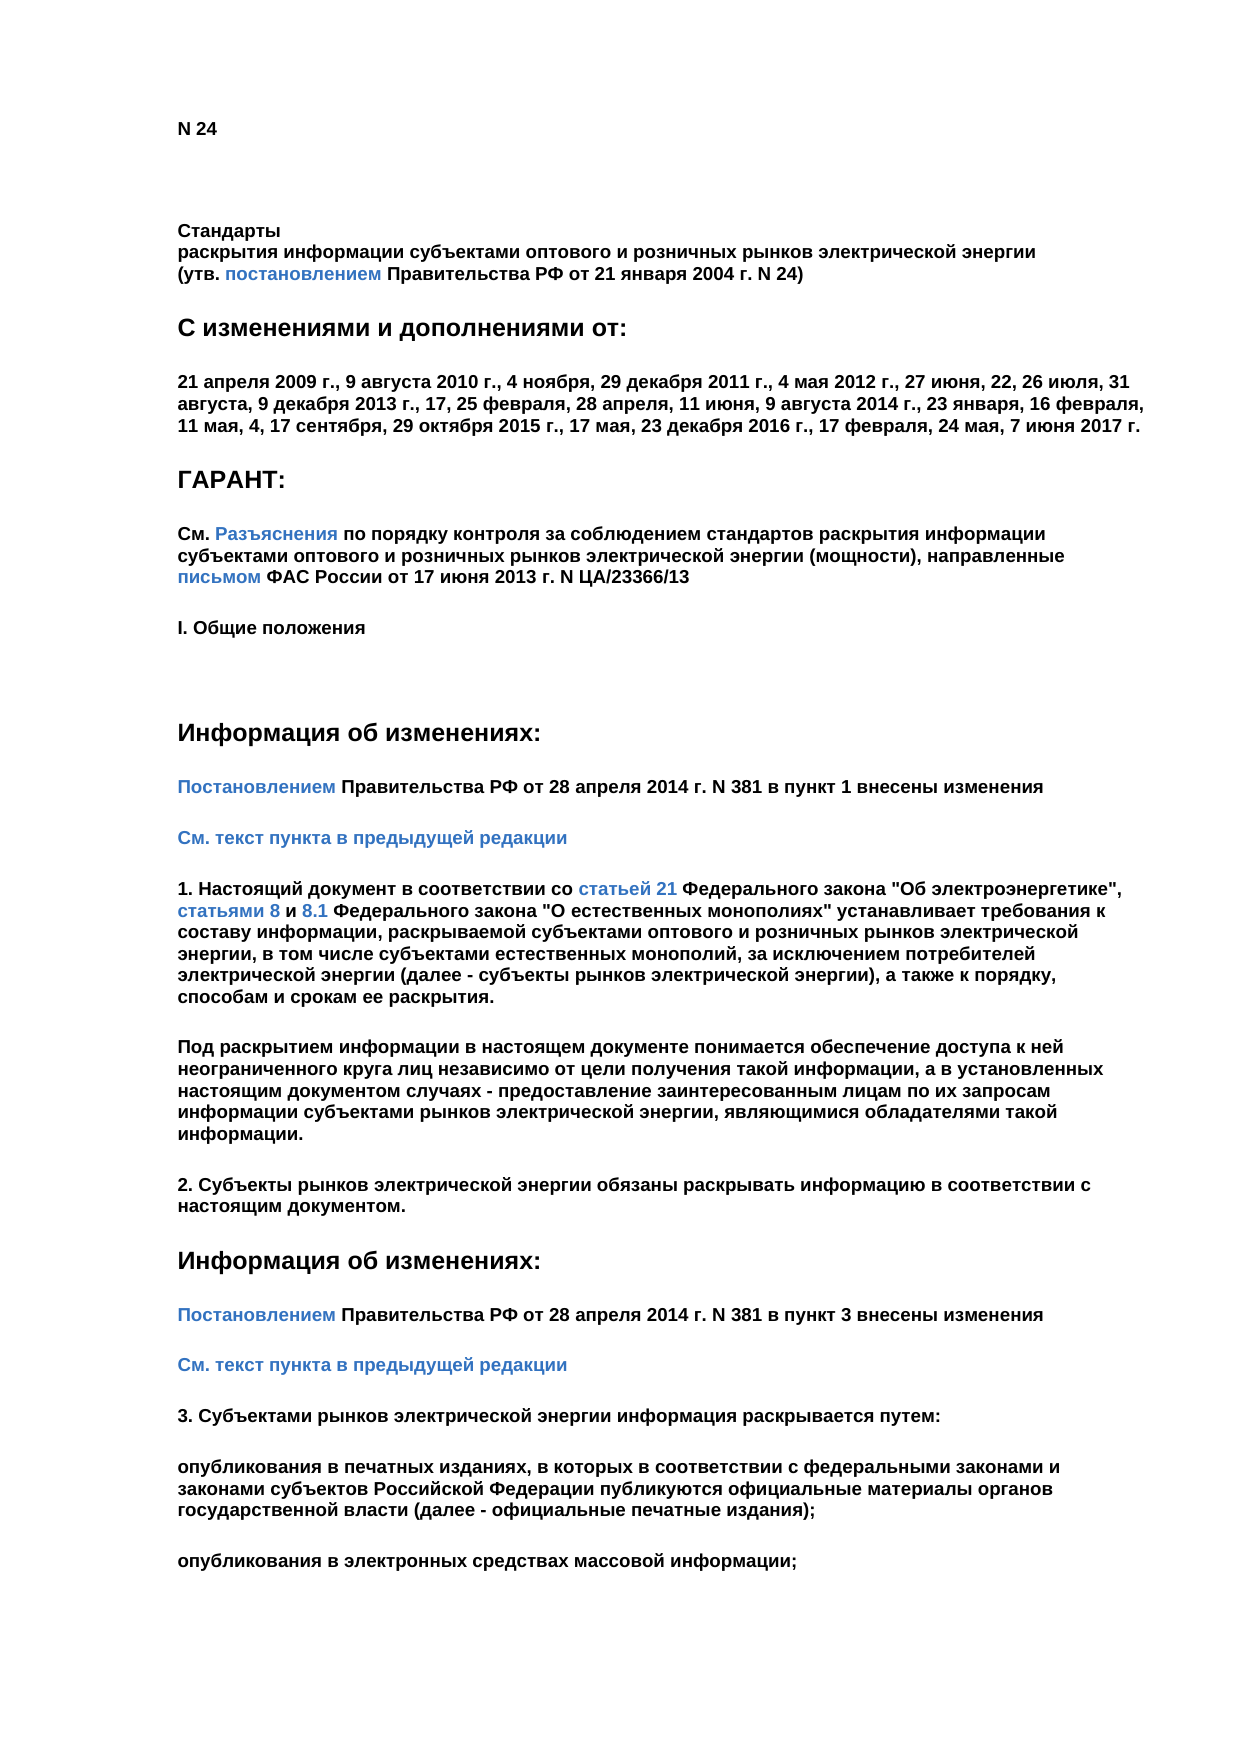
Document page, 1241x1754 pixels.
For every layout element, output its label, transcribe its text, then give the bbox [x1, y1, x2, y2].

text 1. Настоящий документ в соответствии со статьей 21 Федерального закона "Об электроэнергетике", статьями 8 и 8.1 Федерального закона "О естественных монополиях" устанавливает требования к составу информации, раскрываемой субъектами оптового и розничных рынков электрической энергии, в том числе субъектами естественных монополий, за исключением потребителей электрической энергии (далее - субъекты рынков электрической энергии), а также к порядку, способам и срокам ее раскрытия. [177, 878, 1152, 1007]
text Постановлением Правительства РФ от 28 апреля 2014 г. N 381 в пункт 3 внесены изменения [177, 1303, 1152, 1325]
text См. текст пункта в предыдущей редакции [177, 1354, 1152, 1376]
text Постановлением Правительства РФ от 28 апреля 2014 г. N 381 в пункт 1 внесены изменения [177, 776, 1152, 798]
text Информация об изменениях: [177, 718, 1152, 747]
text опубликования в печатных изданиях, в которых в соответствии с федеральными законами и законами субъектов Российской Федерации публикуются официальные материалы органов государственной власти (далее - официальные печатные издания); [177, 1456, 1152, 1520]
text См. текст пункта в предыдущей редакции [177, 827, 1152, 849]
text опубликования в электронных средствах массовой информации; [177, 1549, 1152, 1571]
text 3. Субъектами рынков электрической энергии информация раскрывается путем: [177, 1405, 1152, 1427]
text Стандарты раскрытия информации субъектами оптового и розничных рынков электрической энергии (утв. постановлением Правительства РФ от 21 января 2004 г. N 24) [177, 219, 1152, 284]
text 2. Субъекты рынков электрической энергии обязаны раскрывать информацию в соответствии с настоящим документом. [177, 1173, 1152, 1216]
text Информация об изменениях: [177, 1246, 1152, 1274]
text I. Общие положения [177, 617, 1152, 638]
text N 24 [177, 118, 1152, 140]
text С изменениями и дополнениями от: [177, 313, 1152, 342]
text 21 апреля 2009 г., 9 августа 2010 г., 4 ноября, 29 декабря 2011 г., 4 мая 2012 г., 27 июня, 22, 26 июля, 31 августа, 9 декабря 2013 г., 17, 25 февраля, 28 апреля, 11 июня, 9 августа 2014 г., 23 января, 16 февраля, 11 мая, 4, 17 сентября, 29 октября 2015 г., 17 мая, 23 декабря 2016 г., 17 февраля, 24 мая, 7 июня 2017 г. [177, 371, 1152, 436]
text ГАРАНТ: [177, 465, 1152, 494]
text См. Разъяснения по порядку контроля за соблюдением стандартов раскрытия информации субъектами оптового и розничных рынков электрической энергии (мощности), направленные письмом ФАС России от 17 июня 2013 г. N ЦА/23366/13 [177, 523, 1152, 588]
text Под раскрытием информации в настоящем документе понимается обеспечение доступа к ней неограниченного круга лиц независимо от цели получения такой информации, а в установленных настоящим документом случаях - предоставление заинтересованным лицам по их запросам информации субъектами рынков электрической энергии, являющимися обладателями такой информации. [177, 1036, 1152, 1144]
